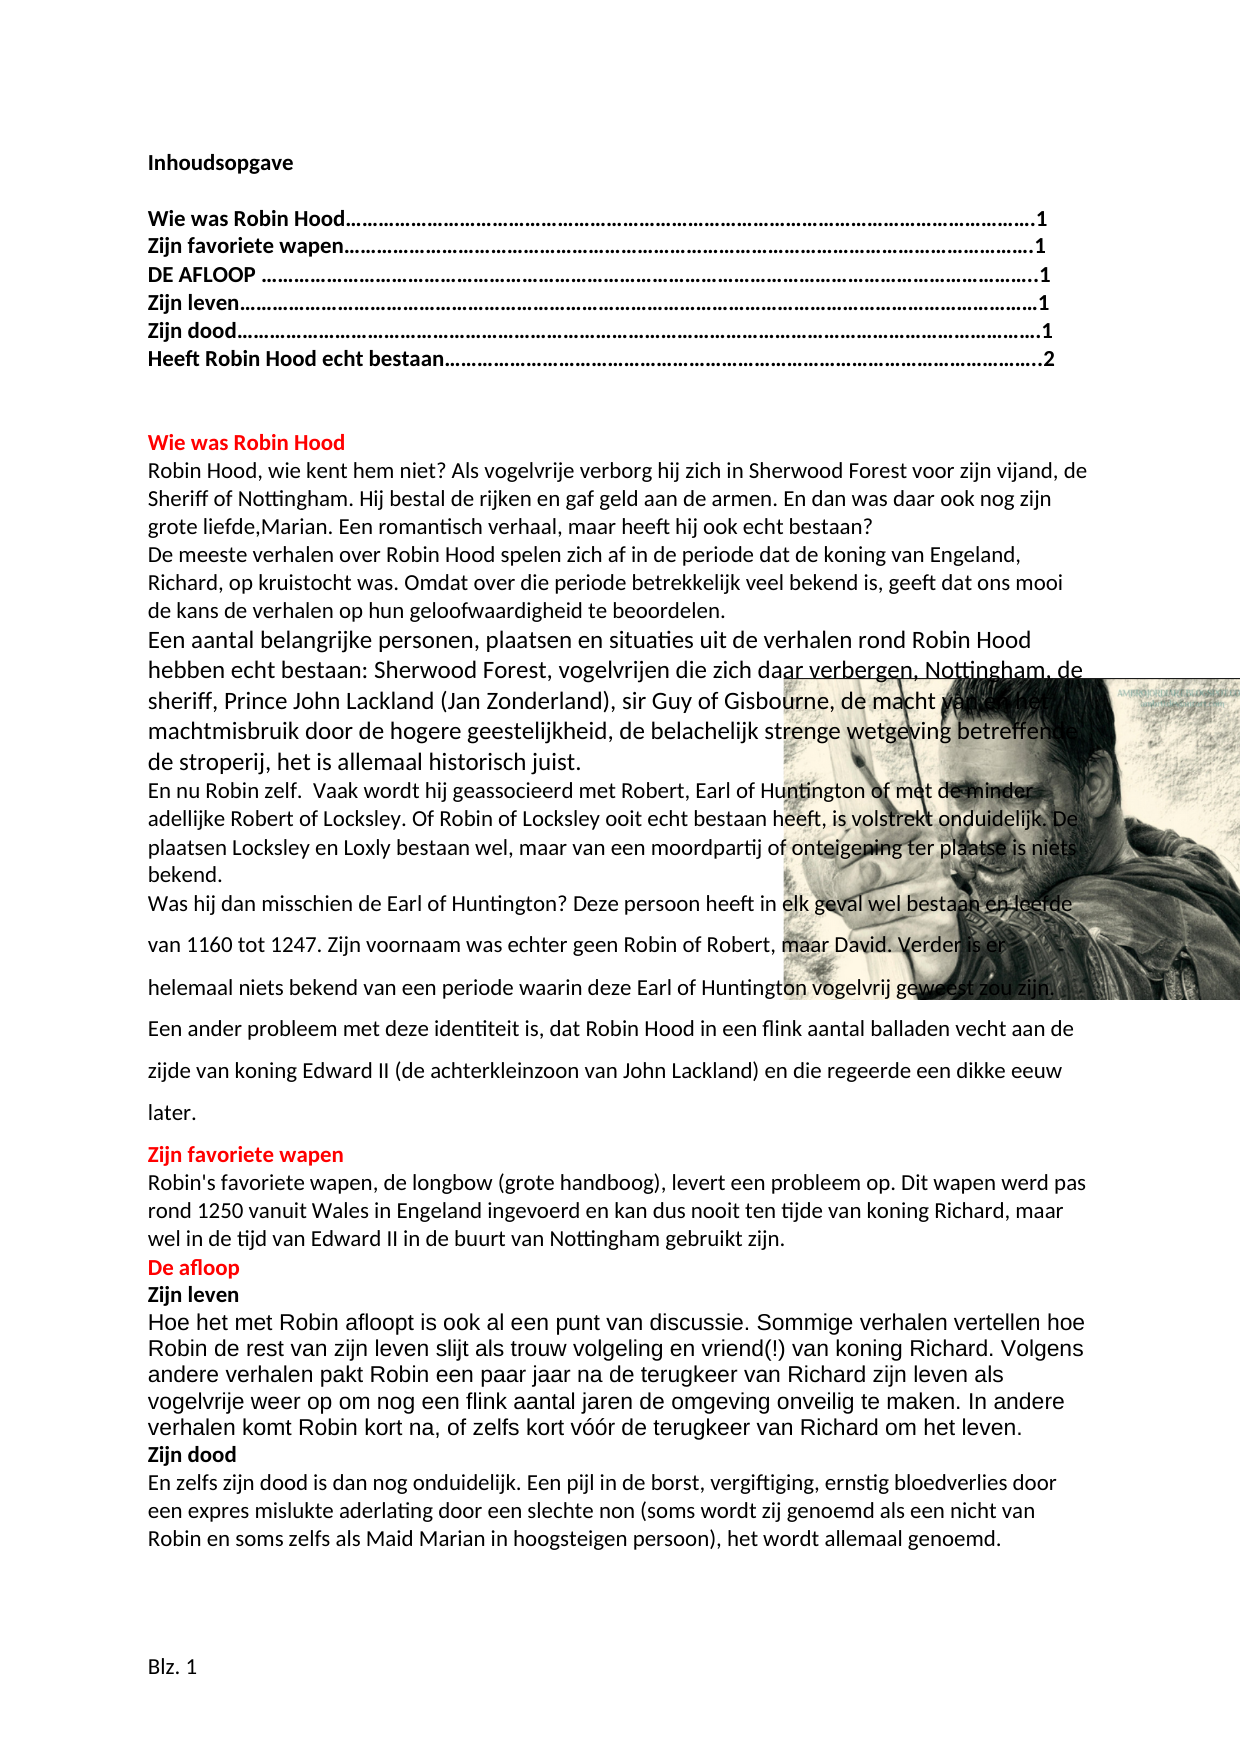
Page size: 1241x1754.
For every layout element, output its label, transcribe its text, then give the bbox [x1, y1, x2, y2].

text Zijn favoriete wapen……………………………………………………………………………………………………………….1 [148, 232, 1093, 260]
text Zijn dood………………………………………………………………………………………………………………………………….1 [148, 316, 1093, 344]
text De meeste verhalen over Robin Hood spelen zich af in de periode dat de koning van Engeland, Richard, op kruistocht was. Omdat over die periode betrekkelijk veel bekend is, geeft dat ons mooi de kans de verhalen op hun geloofwaardigheid te beoordelen. [148, 540, 1093, 624]
text Hoe het met Robin afloopt is ook al een punt van discussie. Sommige verhalen vertellen hoe Robin de rest van zijn leven slijt als trouw volgeling en vriend(!) van koning Richard. Volgens andere verhalen pakt Robin een paar jaar na de terugkeer van Richard zijn leven als vogelvrije weer op om nog een flink aantal jaren de omgeving onveilig te maken. In andere verhalen komt Robin kort na, of zelfs kort vóór de terugkeer van Richard om het leven. [148, 1309, 1093, 1440]
text Zijn leven…………………………………………………………………………………………………………………………………1 [148, 288, 1093, 316]
text Zijn favoriete wapen [148, 1141, 1093, 1168]
text Heeft Robin Hood echt bestaan………………………………………………………………………………………………..2 [148, 344, 1093, 372]
text Robin's favoriete wapen, de longbow (grote handboog), levert een probleem op. Dit wapen werd pas rond 1250 vanuit Wales in Engeland ingevoerd en kan dus nooit ten tijde van koning Richard, maar wel in de tijd van Edward II in de buurt van Nottingham gebruikt zijn. [148, 1168, 1093, 1253]
text De afloop [148, 1253, 1093, 1281]
text Inhoudsopgave [148, 148, 1093, 176]
text En nu Robin zelf. Vaak wordt hij geassocieerd met Robert, Earl of Huntington of met de minder adellijke Robert of Locksley. Of Robin of Locksley ooit echt bestaan heeft, is volstrekt onduidelijk. De plaatsen Locksley en Loxly bestaan wel, maar van een moordpartij of onteigening ter plaatse is niets bekend. [148, 777, 1093, 889]
text Wie was Robin Hood……………………………………………………………………………………………………………….1 [148, 204, 1093, 232]
text Zijn leven [148, 1281, 1093, 1309]
text Wie was Robin Hood [148, 428, 1093, 456]
text DE AFLOOP ……………………………………………………………………………………………………………………………..1 [148, 260, 1093, 288]
picture [1093, 678, 1240, 1000]
text Robin Hood, wie kent hem niet? Als vogelvrije verborg hij zich in Sherwood Forest voor zijn vijand, de Sheriff of Nottingham. Hij bestal de rijken en gaf geld aan de armen. En dan was daar ook nog zijn grote liefde,Marian. Een romantisch verhaal, maar heeft hij ook echt bestaan? [148, 456, 1093, 540]
text Was hij dan misschien de Earl of Huntington? Deze persoon heeft in elk geval wel bestaan en leefde van 1160 tot 1247. Zijn voornaam was echter geen Robin of Robert, maar David. Verder is er helemaal niets bekend van een periode waarin deze Earl of Huntington vogelvrij geweest zou zijn. Een ander probleem met deze identiteit is, dat Robin Hood in een flink aantal balladen vecht aan de zijde van koning Edward II (de achterkleinzoon van John Lackland) en die regeerde een dikke eeuw later. [148, 889, 1093, 1127]
text En zelfs zijn dood is dan nog onduidelijk. Een pijl in de borst, vergiftiging, ernstig bloedverlies door een expres mislukte aderlating door een slechte non (soms wordt zij genoemd als een nicht van Robin en soms zelfs als Maid Marian in hoogsteigen persoon), het wordt allemaal genoemd. [148, 1468, 1093, 1552]
text Zijn dood [148, 1440, 1093, 1468]
text Een aantal belangrijke personen, plaatsen en situaties uit de verhalen rond Robin Hood hebben echt bestaan: Sherwood Forest, vogelvrijen die zich daar verbergen, Nottingham, de sheriff, Prince John Lackland (Jan Zonderland), sir Guy of Gisbourne, de macht van en het machtmisbruik door de hogere geestelijkheid, de belachelijk strenge wetgeving betreffende de stroperij, het is allemaal historisch juist. [148, 624, 1093, 777]
